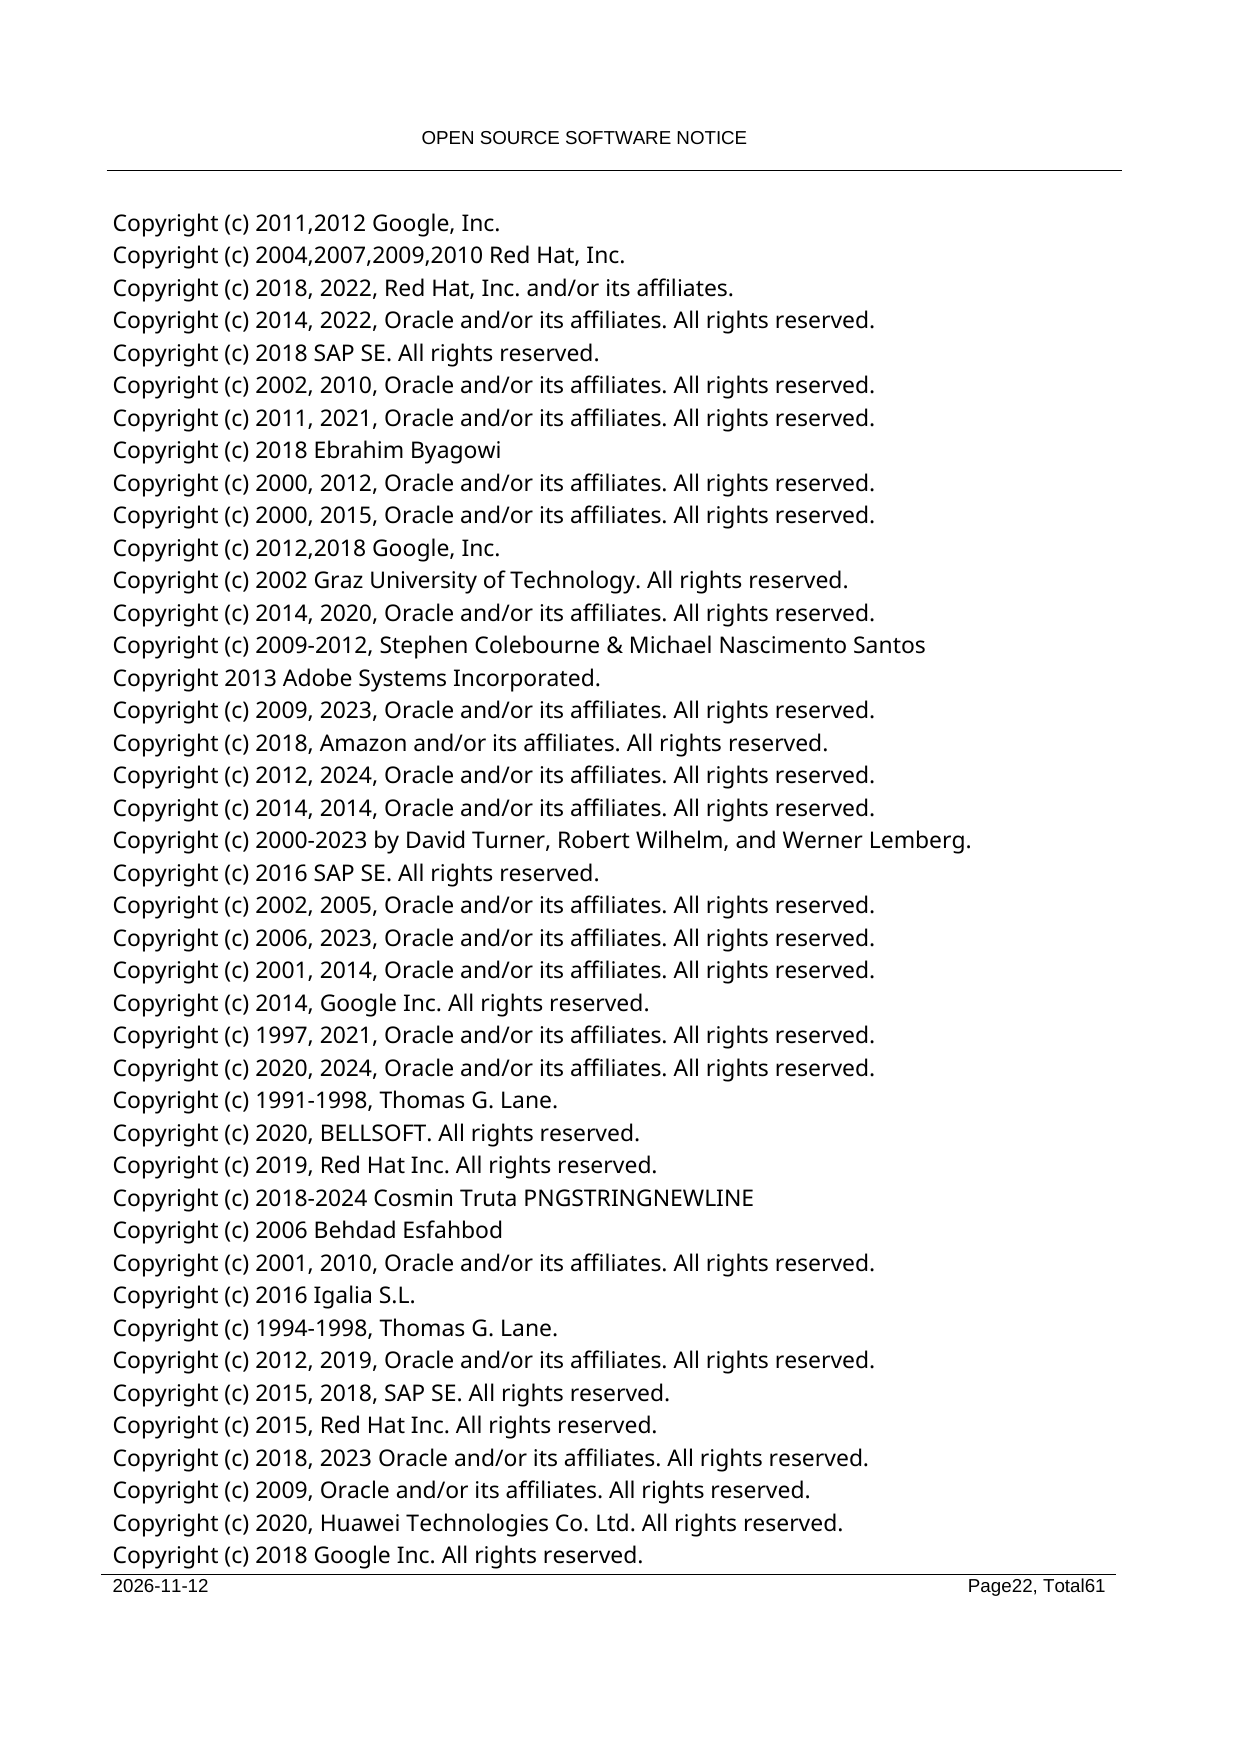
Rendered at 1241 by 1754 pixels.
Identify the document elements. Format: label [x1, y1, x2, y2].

text [112, 206, 1128, 1571]
